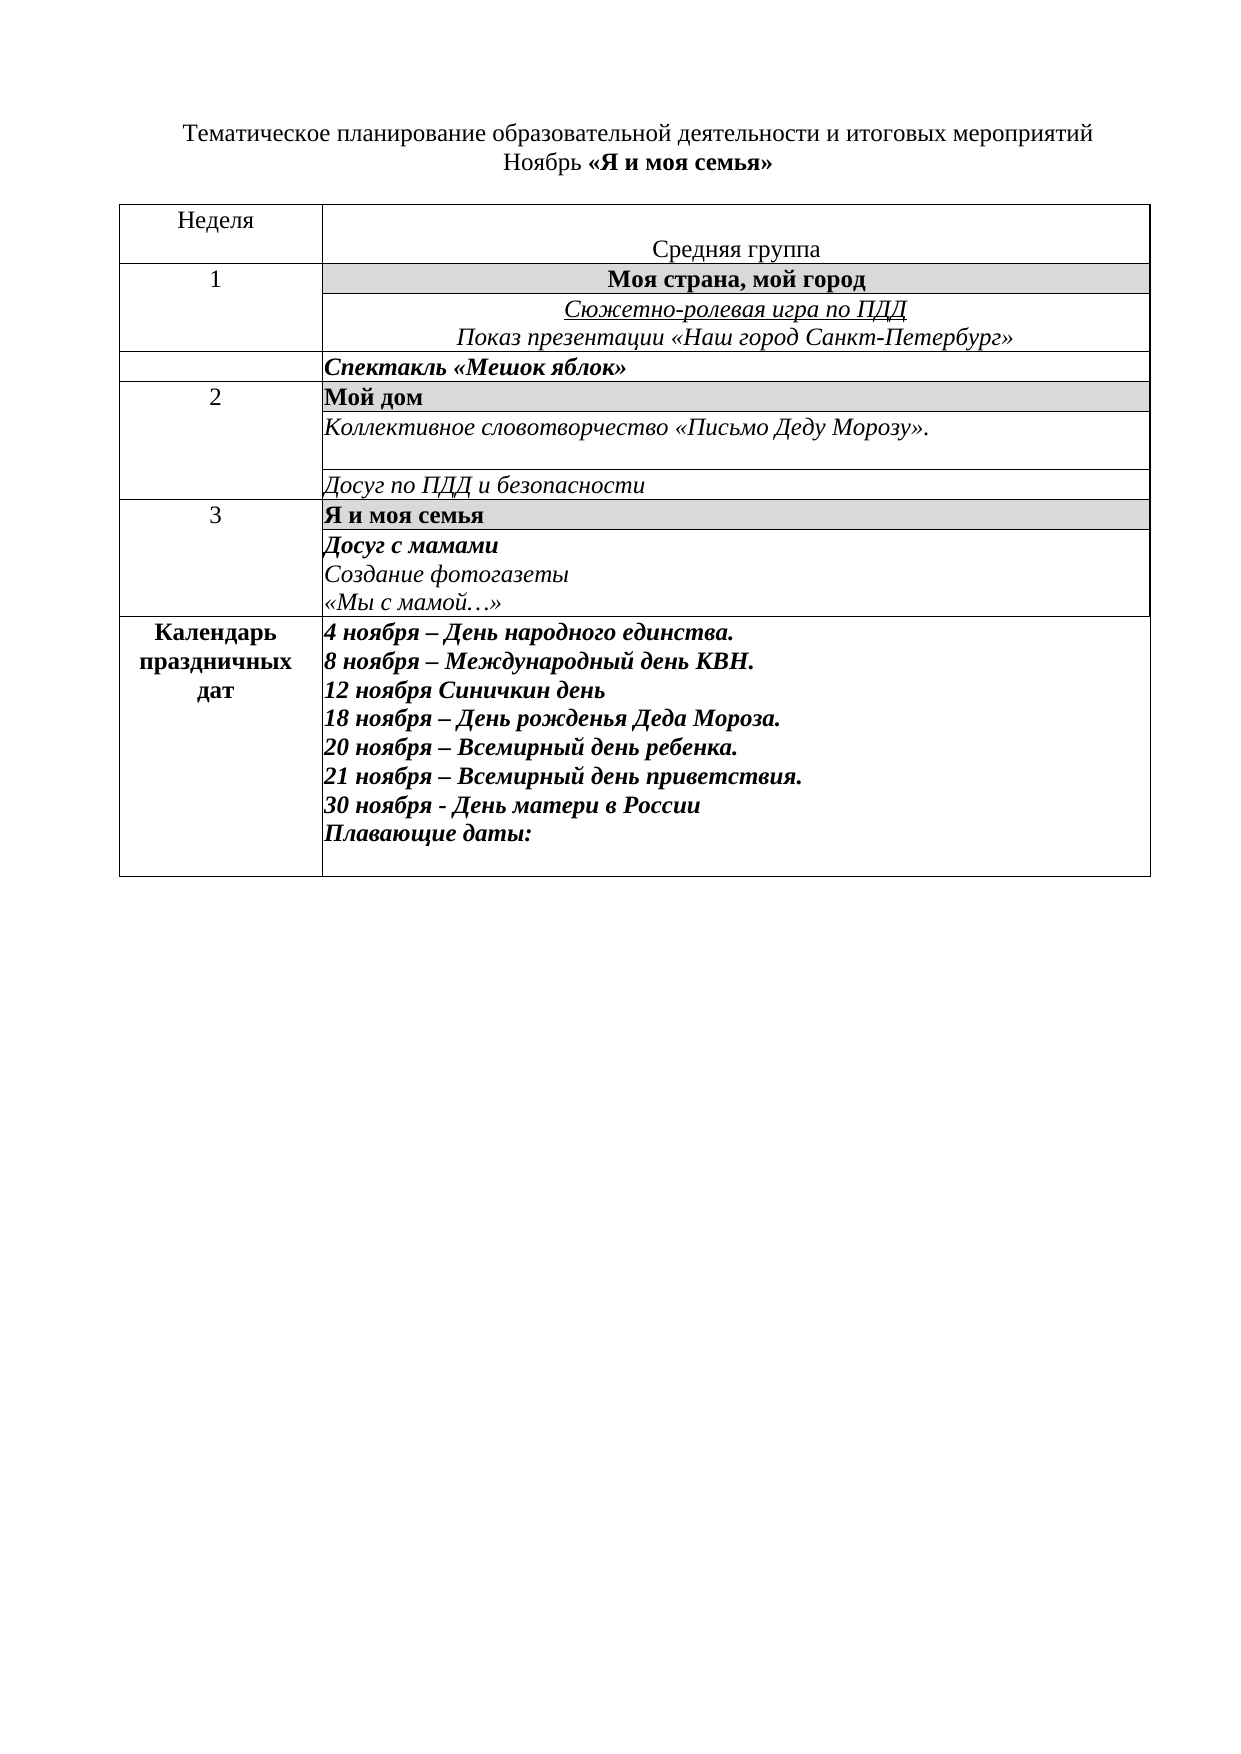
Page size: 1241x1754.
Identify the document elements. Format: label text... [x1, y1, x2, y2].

table_cell Мой дом [323, 382, 1149, 411]
table_cell 1 [120, 264, 322, 351]
table_cell Досуг по ПДД и безопасности [323, 470, 1149, 499]
table_cell Коллективное словотворчество «Письмо Деду Морозу». [323, 412, 1149, 469]
text Тематическое планирование образовательной деятельности и итоговых мероприятий [118, 118, 1157, 147]
table_cell 3 [120, 500, 322, 616]
table_cell [120, 352, 322, 381]
table_cell Спектакль «Мешок яблок» [323, 352, 1149, 381]
table_cell Моя страна, мой город [323, 264, 1149, 293]
table_cell Досуг с мамами Создание фотогазеты «Мы с мамой…» [323, 530, 1149, 616]
table_cell Календарь праздничных дат [120, 617, 322, 876]
text Ноябрь «Я и моя семья» [118, 147, 1157, 176]
table_cell 4 ноября – День народного единства. 8 ноября – Международный день КВН. 12 ноября Синичкин день 18 ноября – День рожденья Деда Мороза. 20 ноября – Всемирный день ребенка. 21 ноября – Всемирный день приветствия. 30 ноября - День матери в России Плавающие даты: [323, 617, 1150, 876]
table_cell 2 [120, 382, 322, 499]
table_header Средняя группа [323, 205, 1149, 263]
table_cell Я и моя семья [323, 500, 1149, 529]
table_header Неделя [120, 205, 322, 263]
table_cell Сюжетно-ролевая игра по ПДД Показ презентации «Наш город Санкт-Петербург» [323, 294, 1149, 351]
